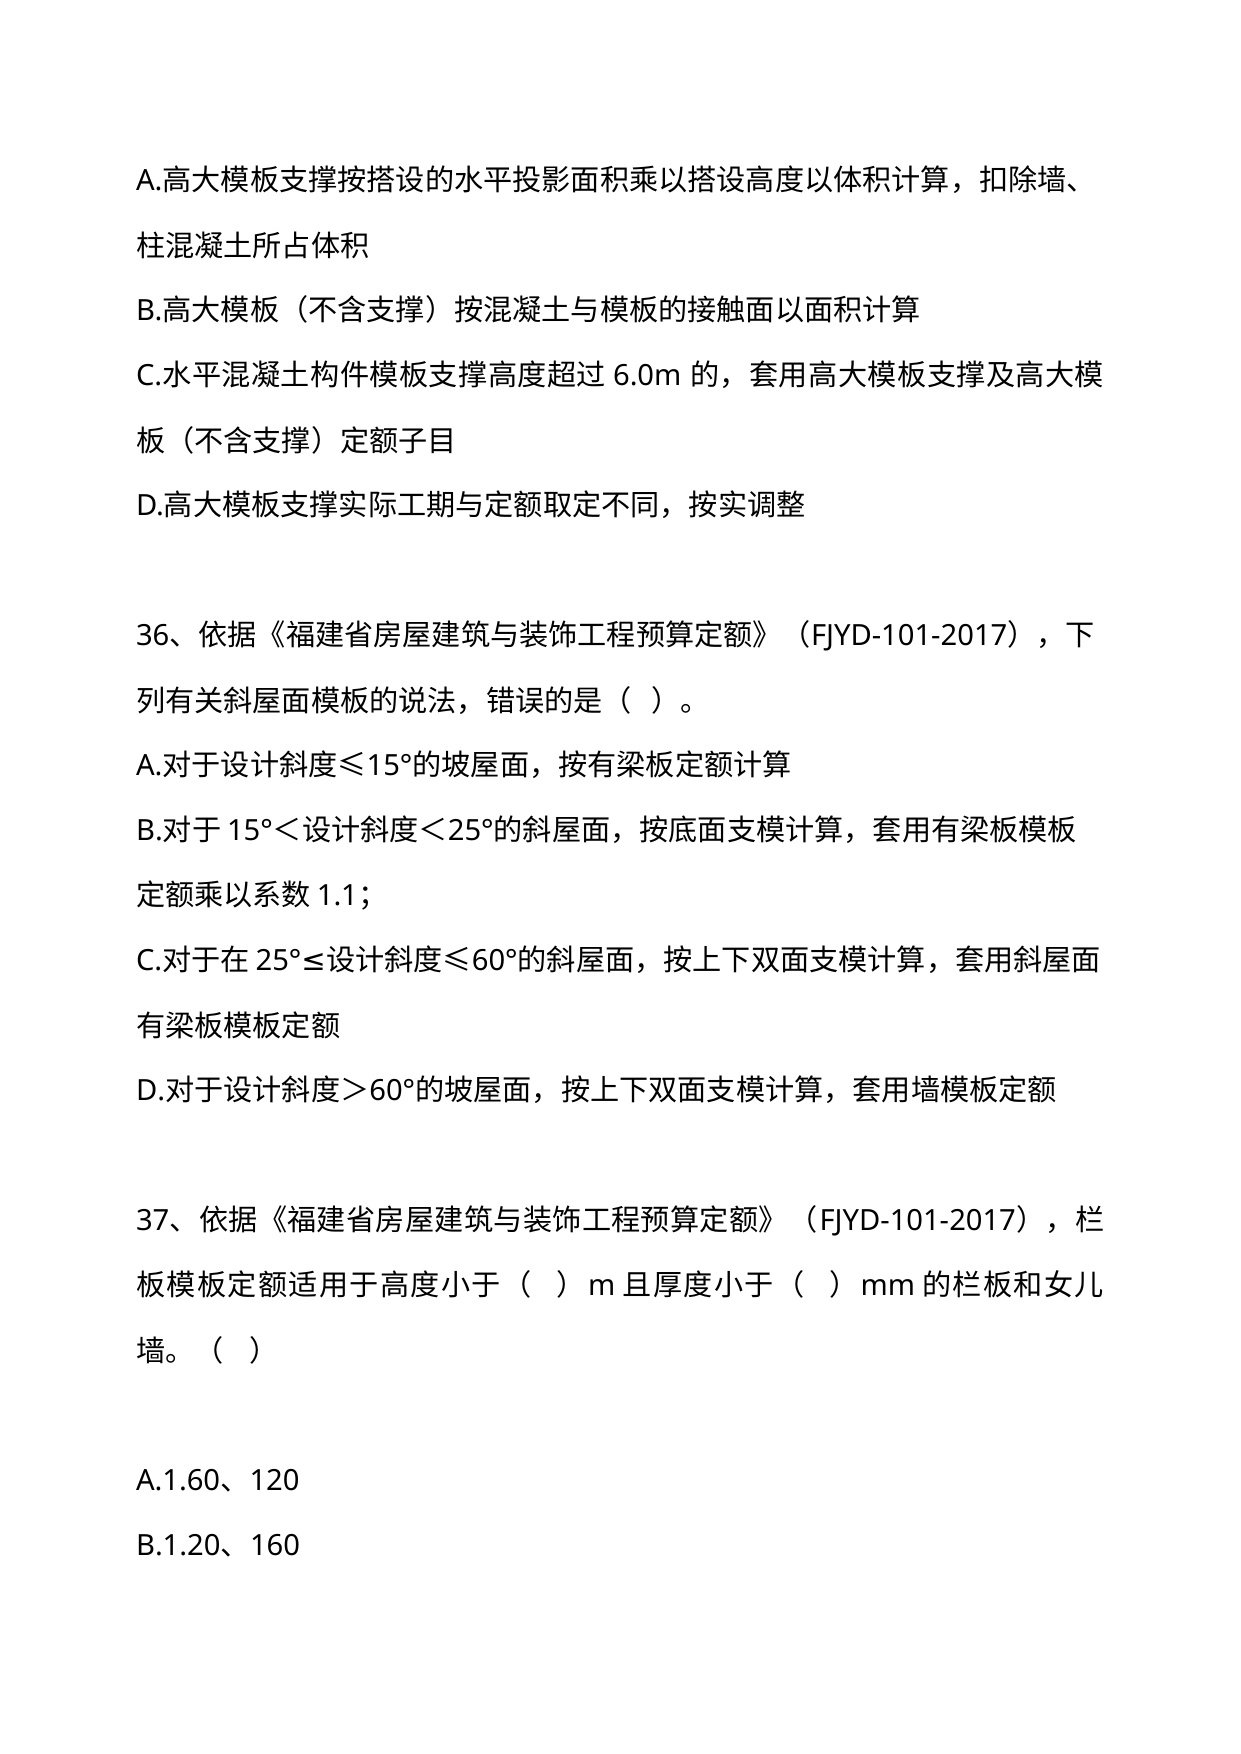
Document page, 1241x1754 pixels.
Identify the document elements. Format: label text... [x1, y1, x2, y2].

text A.高大模板支撑按搭设的水平投影面积乘以搭设高度以体积计算，扣除墙、柱混凝土所占体积 [136, 146, 1104, 276]
list 36、依据《福建省房屋建筑与装饰工程预算定额》（FJYD-101-2017），下列有关斜屋面模板的说法，错误的是（ ）。 [136, 601, 1104, 731]
text B.对于15°＜设计斜度＜25°的斜屋面，按底面支模计算，套用有梁板模板定额乘以系数1.1； [136, 796, 1104, 926]
text B.高大模板（不含支撑）按混凝土与模板的接触面以面积计算 [136, 276, 1104, 341]
list C.水平混凝土构件模板支撑高度超过6.0m 的，套用高大模板支撑及高大模板（不含支撑）定额子目 [136, 341, 1104, 471]
list A.对于设计斜度≤15°的坡屋面，按有梁板定额计算 [136, 731, 1104, 796]
text A.1.60、120 [136, 1446, 1104, 1511]
text B.1.20、160 [136, 1511, 1104, 1576]
text D.对于设计斜度＞60°的坡屋面，按上下双面支模计算，套用墙模板定额 [136, 1056, 1104, 1121]
text C.对于在25°≤设计斜度≤60°的斜屋面，按上下双面支模计算，套用斜屋面有梁板模板定额 [136, 926, 1104, 1056]
list 37、依据《福建省房屋建筑与装饰工程预算定额》（FJYD-101-2017），栏板模板定额适用于高度小于（ ）m且厚度小于（ ）mm的栏板和女儿墙。（ ） [136, 1186, 1104, 1381]
list D.高大模板支撑实际工期与定额取定不同，按实调整 [136, 471, 1104, 536]
